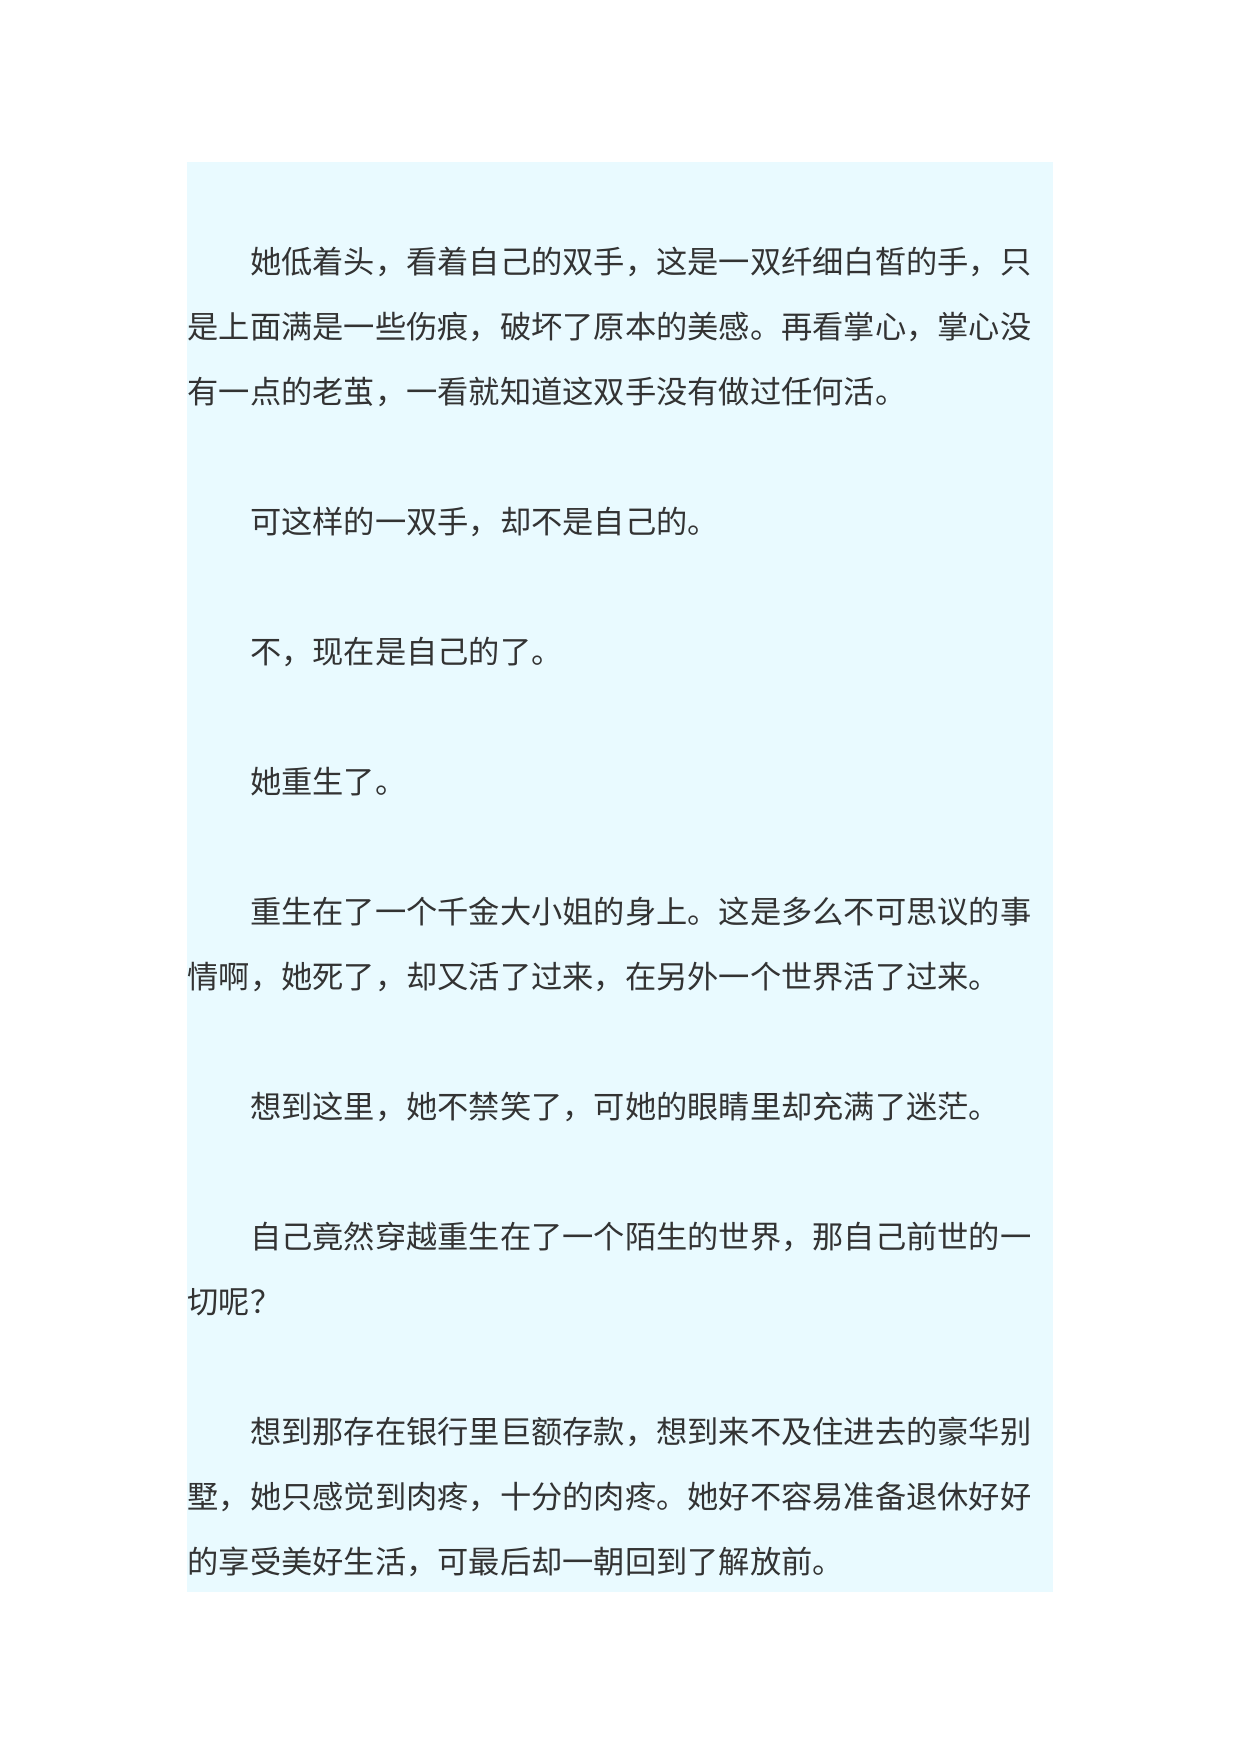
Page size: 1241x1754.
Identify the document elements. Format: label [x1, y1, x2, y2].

text [187, 162, 1053, 1592]
